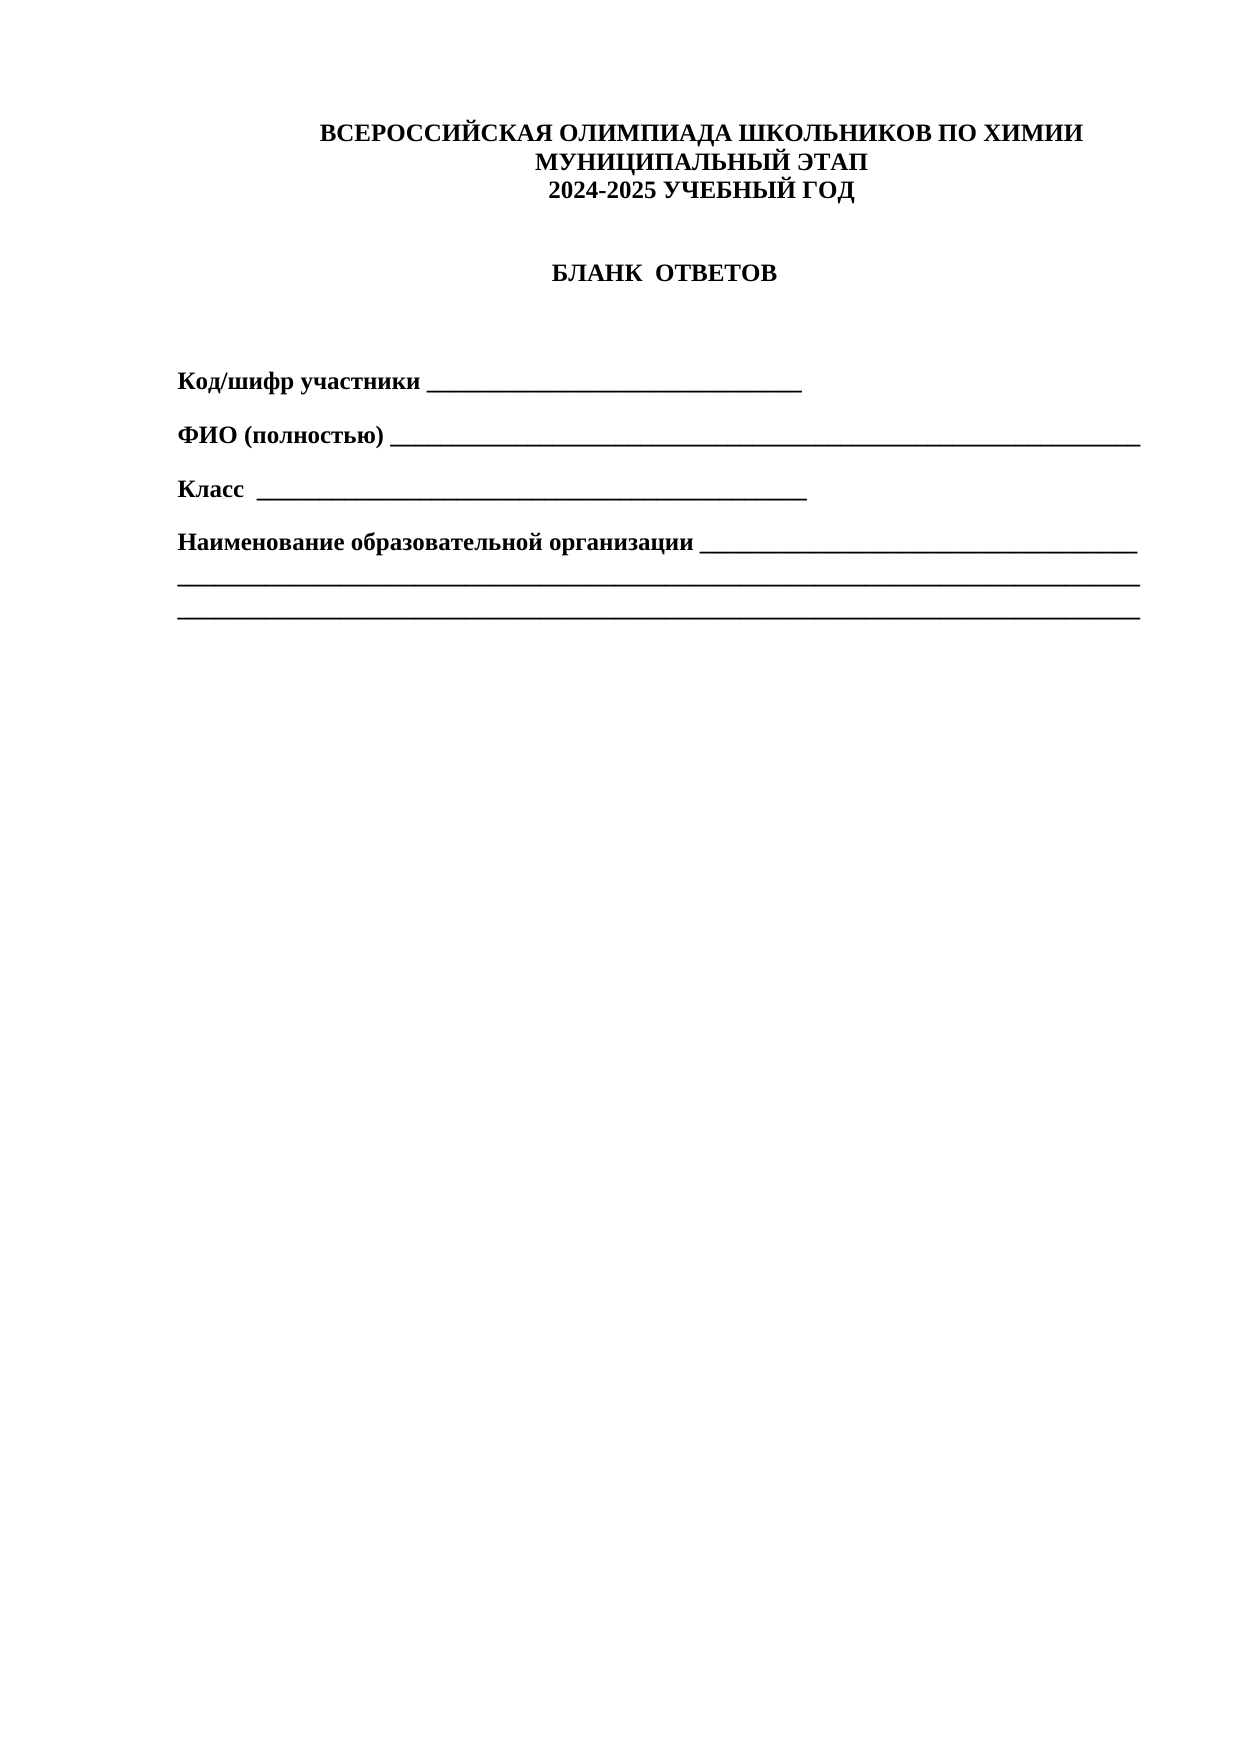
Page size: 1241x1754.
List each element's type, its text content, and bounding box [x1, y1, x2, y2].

text ФИО (полностью) ____________________________________________________________ [177, 420, 1152, 448]
text МУНИЦИПАЛЬНЫЙ ЭТАП [177, 147, 1152, 176]
text ВСЕРОССИЙСКАЯ ОЛИМПИАДА ШКОЛЬНИКОВ ПО ХИМИИ [177, 118, 1152, 147]
text Класс ____________________________________________ [177, 474, 1152, 502]
text Наименование образовательной организации ___________________________________ [177, 527, 1152, 556]
text Код/шифр участники ______________________________ [177, 366, 1152, 395]
text __________________________________________________________________________________________________________________________________________________________ [177, 561, 1152, 622]
text БЛАНК ОТВЕТОВ [177, 258, 1152, 287]
text 2024-2025 УЧЕБНЫЙ ГОД [177, 176, 1152, 204]
